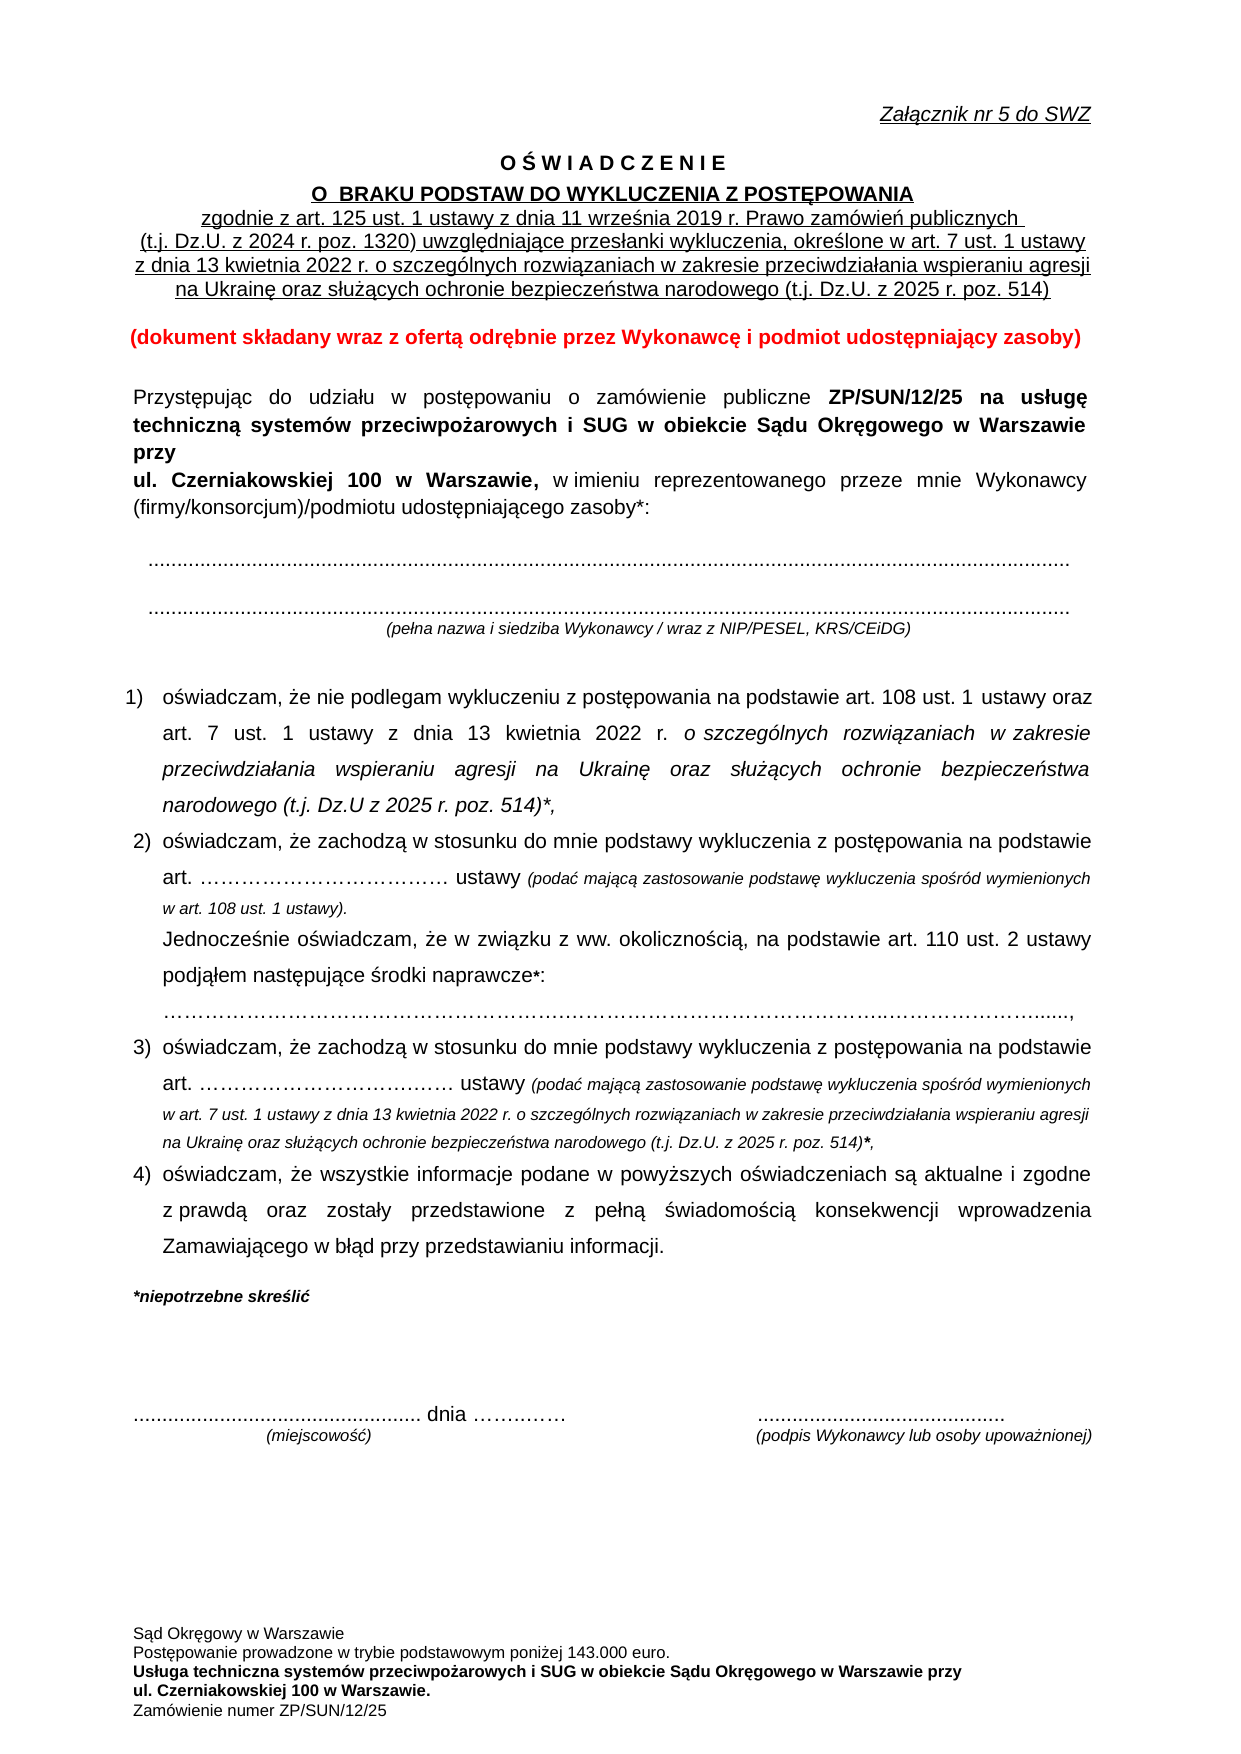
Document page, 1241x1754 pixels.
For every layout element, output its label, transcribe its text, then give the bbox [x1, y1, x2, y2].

subtitle O Ś W I A D C Z E N I E [133, 151, 1092, 175]
text (dokument składany wraz z ofertą odrębnie przez Wykonawcę i podmiot udostępniający zasoby) [118, 325, 1093, 349]
list oświadczam, że zachodzą w stosunku do mnie podstawy wykluczenia z postępowania na podstawie art. ………………………….…… ustawy (podać mającą zastosowanie podstawę wykluczenia spośród wymienionych w art. 7 ust. 1 ustawy z dnia 13 kwietnia 2022 r. o szczególnych rozwiązaniach w zakresie przeciwdziałania wspieraniu agresji na Ukrainę oraz służących ochronie bezpieczeństwa narodowego (t.j. Dz.U. z 2025 r. poz. 514)*, [133, 1035, 1092, 1152]
text (pełna nazwa i siedziba Wykonawcy / wraz z NIP/PESEL, KRS/CEiDG) [133, 618, 1092, 638]
list oświadczam, że zachodzą w stosunku do mnie podstawy wykluczenia z postępowania na podstawie art. ……………………………… ustawy (podać mającą zastosowanie podstawę wykluczenia spośród wymienionych w art. 108 ust. 1 ustawy). [133, 829, 1092, 918]
text ................................................................................................................................................................ [133, 547, 1087, 571]
text Jednocześnie oświadczam, że w związku z ww. okolicznością, na podstawie art. 110 ust. 2 ustawy podjąłem następujące środki naprawcze*: [162, 927, 1092, 987]
text O BRAKU PODSTAW DO WYKLUCZENIA Z POSTĘPOWANIA [133, 181, 1092, 205]
text ................................................................................................................................................................ [133, 594, 1087, 618]
text Załącznik nr 5 do SWZ [133, 102, 1092, 126]
text (miejscowość) (podpis Wykonawcy lub osoby upoważnionej) [133, 1425, 1092, 1444]
list oświadczam, że wszystkie informacje podane w powyższych oświadczeniach są aktualne i zgodne z prawdą oraz zostały przedstawione z pełną świadomością konsekwencji wprowadzenia Zamawiającego w błąd przy przedstawianiu informacji. [133, 1162, 1092, 1258]
text zgodnie z art. 125 ust. 1 ustawy z dnia 11 września 2019 r. Prawo zamówień publicznych (t.j. Dz.U. z 2024 r. poz. 1320) uwzględniające przesłanki wykluczenia, określone w art. 7 ust. 1 ustawy z dnia 13 kwietnia 2022 r. o szczególnych rozwiązaniach w zakresie przeciwdziałania wspieraniu agresji na Ukrainę oraz służących ochronie bezpieczeństwa narodowego (t.j. Dz.U. z 2025 r. poz. 514) [133, 205, 1092, 301]
text ………………………………………………….………………………………………..…………………......, [162, 999, 1092, 1023]
text Przystępując do udziału w postępowaniu o zamówienie publiczne ZP/SUN/12/25 na usługę techniczną systemów przeciwpożarowych i SUG w obiekcie Sądu Okręgowego w Warszawie przy ul. Czerniakowskiej 100 w Warszawie, w imieniu reprezentowanego przeze mnie Wykonawcy (firmy/konsorcjum)/podmiotu udostępniającego zasoby*: [133, 385, 1087, 519]
text *niepotrzebne skreślić [133, 1286, 1087, 1306]
text .................................................. dnia ……..…… ........................................... [133, 1401, 1087, 1425]
list oświadczam, że nie podlegam wykluczeniu z postępowania na podstawie art. 108 ust. 1 ustawy oraz art. 7 ust. 1 ustawy z dnia 13 kwietnia 2022 r. o szczególnych rozwiązaniach w zakresie przeciwdziałania wspieraniu agresji na Ukrainę oraz służących ochronie bezpieczeństwa narodowego (t.j. Dz.U z 2025 r. poz. 514)*, [125, 685, 1092, 817]
